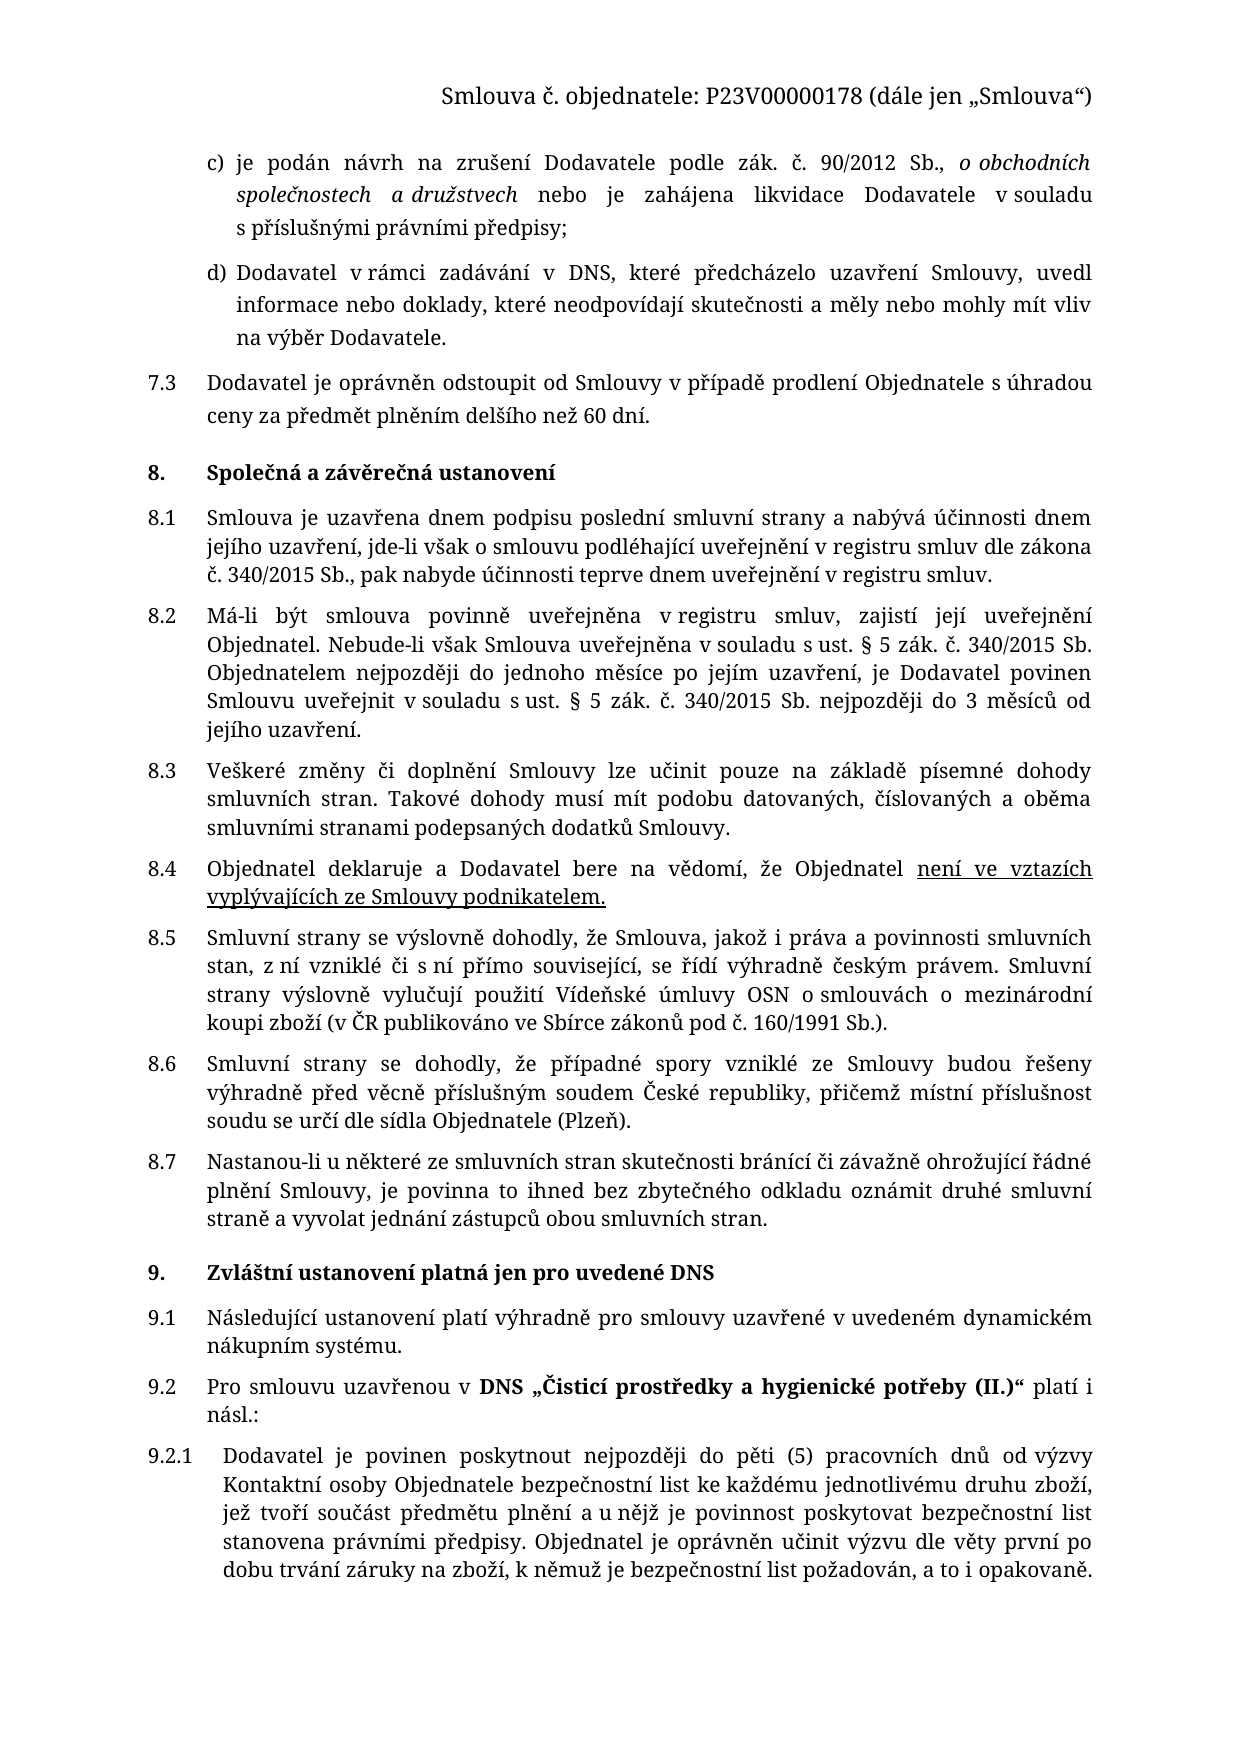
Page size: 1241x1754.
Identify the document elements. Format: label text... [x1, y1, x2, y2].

list Smluvní strany se dohodly, že případné spory vzniklé ze Smlouvy budou řešeny výhradně před věcně příslušným soudem České republiky, přičemž místní příslušnost soudu se určí dle sídla Objednatele (Plzeň). [148, 1049, 1093, 1135]
list Dodavatel je oprávněn odstoupit od Smlouvy v případě prodlení Objednatele s úhradou ceny za předmět plněním delšího než 60 dní. [148, 368, 1093, 429]
list Dodavatel v rámci zadávání v DNS, které předcházelo uzavření Smlouvy, uvedl informace nebo doklady, které neodpovídají skutečnosti a měly nebo mohly mít vliv na výběr Dodavatele. [207, 258, 1093, 352]
list Následující ustanovení platí výhradně pro smlouvy uzavřené v uvedeném dynamickém nákupním systému. [148, 1303, 1093, 1359]
list Má-li být smlouva povinně uveřejněna v registru smluv, zajistí její uveřejnění Objednatel. Nebude-li však Smlouva uveřejněna v souladu s ust. § 5 zák. č. 340/2015 Sb. Objednatelem nejpozději do jednoho měsíce po jejím uzavření, je Dodavatel povinen Smlouvu uveřejnit v souladu s ust. § 5 zák. č. 340/2015 Sb. nejpozději do 3 měsíců od jejího uzavření. [148, 601, 1093, 743]
list Zvláštní ustanovení platná jen pro uvedené DNS [148, 1258, 1093, 1286]
list Smlouva je uzavřena dnem podpisu poslední smluvní strany a nabývá účinnosti dnem jejího uzavření, jde-li však o smlouvu podléhající uveřejnění v registru smluv dle zákona č. 340/2015 Sb., pak nabyde účinnosti teprve dnem uveřejnění v registru smluv. [148, 503, 1093, 589]
list Objednatel deklaruje a Dodavatel bere na vědomí, že Objednatel není ve vztazích vyplývajících ze Smlouvy podnikatelem. [148, 854, 1093, 911]
list je podán návrh na zrušení Dodavatele podle zák. č. 90/2012 Sb., o obchodních společnostech a družstvech nebo je zahájena likvidace Dodavatele v souladu s příslušnými právními předpisy; [207, 148, 1093, 241]
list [148, 1441, 1093, 1584]
list Smluvní strany se výslovně dohodly, že Smlouva, jakož i práva a povinnosti smluvních stan, z ní vzniklé či s ní přímo související, se řídí výhradně českým právem. Smluvní strany výslovně vylučují použití Vídeňské úmluvy OSN o smlouvách o mezinárodní koupi zboží (v ČR publikováno ve Sbírce zákonů pod č. 160/1991 Sb.). [148, 923, 1093, 1037]
list Nastanou-li u některé ze smluvních stran skutečnosti bránící či závažně ohrožující řádné plnění Smlouvy, je povinna to ihned bez zbytečného odkladu oznámit druhé smluvní straně a vyvolat jednání zástupců obou smluvních stran. [148, 1147, 1093, 1233]
list Společná a závěrečná ustanovení [148, 458, 1093, 487]
list Veškeré změny či doplnění Smlouvy lze učinit pouze na základě písemné dohody smluvních stran. Takové dohody musí mít podobu datovaných, číslovaných a oběma smluvními stranami podepsaných dodatků Smlouvy. [148, 756, 1093, 841]
list Pro smlouvu uzavřenou v DNS „Čisticí prostředky a hygienické potřeby (II.)“ platí i násl.: [148, 1372, 1093, 1429]
